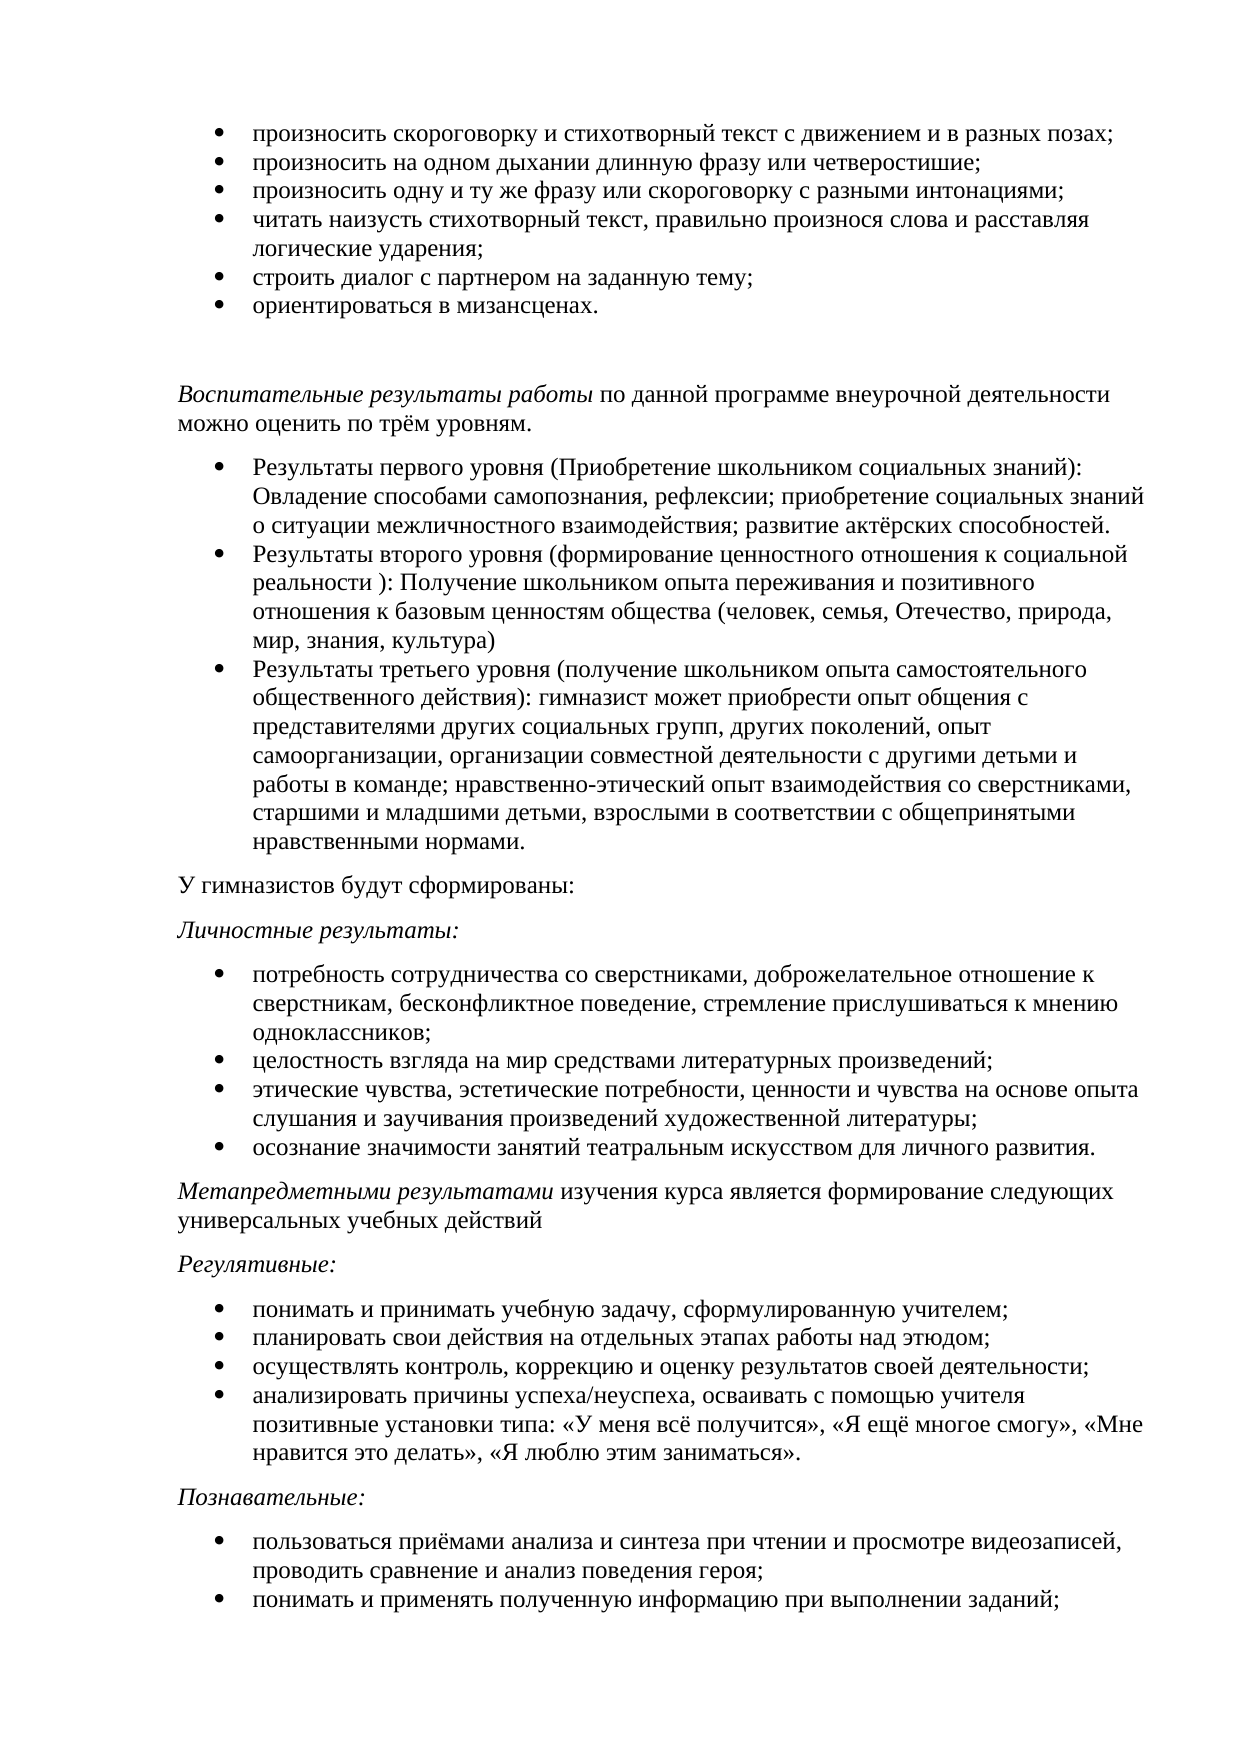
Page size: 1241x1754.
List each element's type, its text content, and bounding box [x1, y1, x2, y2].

list Результаты первого уровня (Приобретение школьником социальных знаний): Овладение способами самопознания, рефлексии; приобретение социальных знаний о ситуации межличностного взаимодействия; развитие актёрских способностей. [215, 452, 1152, 539]
list строить диалог с партнером на заданную тему; [215, 262, 1152, 291]
list осознание значимости занятий театральным искусством для личного развития. [215, 1132, 1152, 1161]
list этические чувства, эстетические потребности, ценности и чувства на основе опыта слушания и заучивания произведений художественной литературы; [215, 1074, 1152, 1132]
list читать наизусть стихотворный текст, правильно произнося слова и расставляя логические ударения; [215, 204, 1152, 262]
list произносить одну и ту же фразу или скороговорку с разными интонациями; [215, 176, 1152, 204]
text Познавательные: [177, 1482, 1152, 1511]
text Регулятивные: [177, 1249, 1152, 1278]
text Личностные результаты: [177, 915, 1152, 944]
list ориентироваться в мизансценах. [215, 291, 1152, 319]
list пользоваться приёмами анализа и синтеза при чтении и просмотре видеозаписей, проводить сравнение и анализ поведения героя; [215, 1526, 1152, 1584]
list понимать и применять полученную информацию при выполнении заданий; [215, 1584, 1152, 1612]
list планировать свои действия на отдельных этапах работы над этюдом; [215, 1322, 1152, 1351]
list целостность взгляда на мир средствами литературных произведений; [215, 1046, 1152, 1074]
list понимать и принимать учебную задачу, сформулированную учителем; [215, 1294, 1152, 1322]
list произносить на одном дыхании длинную фразу или четверостишие; [215, 147, 1152, 176]
list Результаты второго уровня (формирование ценностного отношения к социальной реальности ): Получение школьником опыта переживания и позитивного отношения к базовым ценностям общества (человек, семья, Отечество, природа, мир, знания, культура) [215, 539, 1152, 654]
list осуществлять контроль, коррекцию и оценку результатов своей деятельности; [215, 1351, 1152, 1380]
list анализировать причины успеха/неуспеха, осваивать с помощью учителя позитивные установки типа: «У меня всё получится», «Я ещё многое смогу», «Мне нравится это делать», «Я люблю этим заниматься». [215, 1380, 1152, 1466]
text Воспитательные результаты работы по данной программе внеурочной деятельности можно оценить по трём уровням. [177, 379, 1152, 437]
text Метапредметными результатами изучения курса является формирование следующих универсальных учебных действий [177, 1176, 1152, 1234]
text У гимназистов будут сформированы: [177, 871, 1152, 899]
list потребность сотрудничества со сверстниками, доброжелательное отношение к сверстникам, бесконфликтное поведение, стремление прислушиваться к мнению одноклассников; [215, 959, 1152, 1046]
list Результаты третьего уровня (получение школьником опыта самостоятельного общественного действия): гимназист может приобрести опыт общения с представителями других социальных групп, других поколений, опыт самоорганизации, организации совместной деятельности с другими детьми и работы в команде; нравственно-этический опыт взаимодействия со сверстниками, старшими и младшими детьми, взрослыми в соответствии с общепринятыми нравственными нормами. [215, 654, 1152, 855]
list произносить скороговорку и стихотворный текст с движением и в разных позах; [215, 118, 1152, 147]
